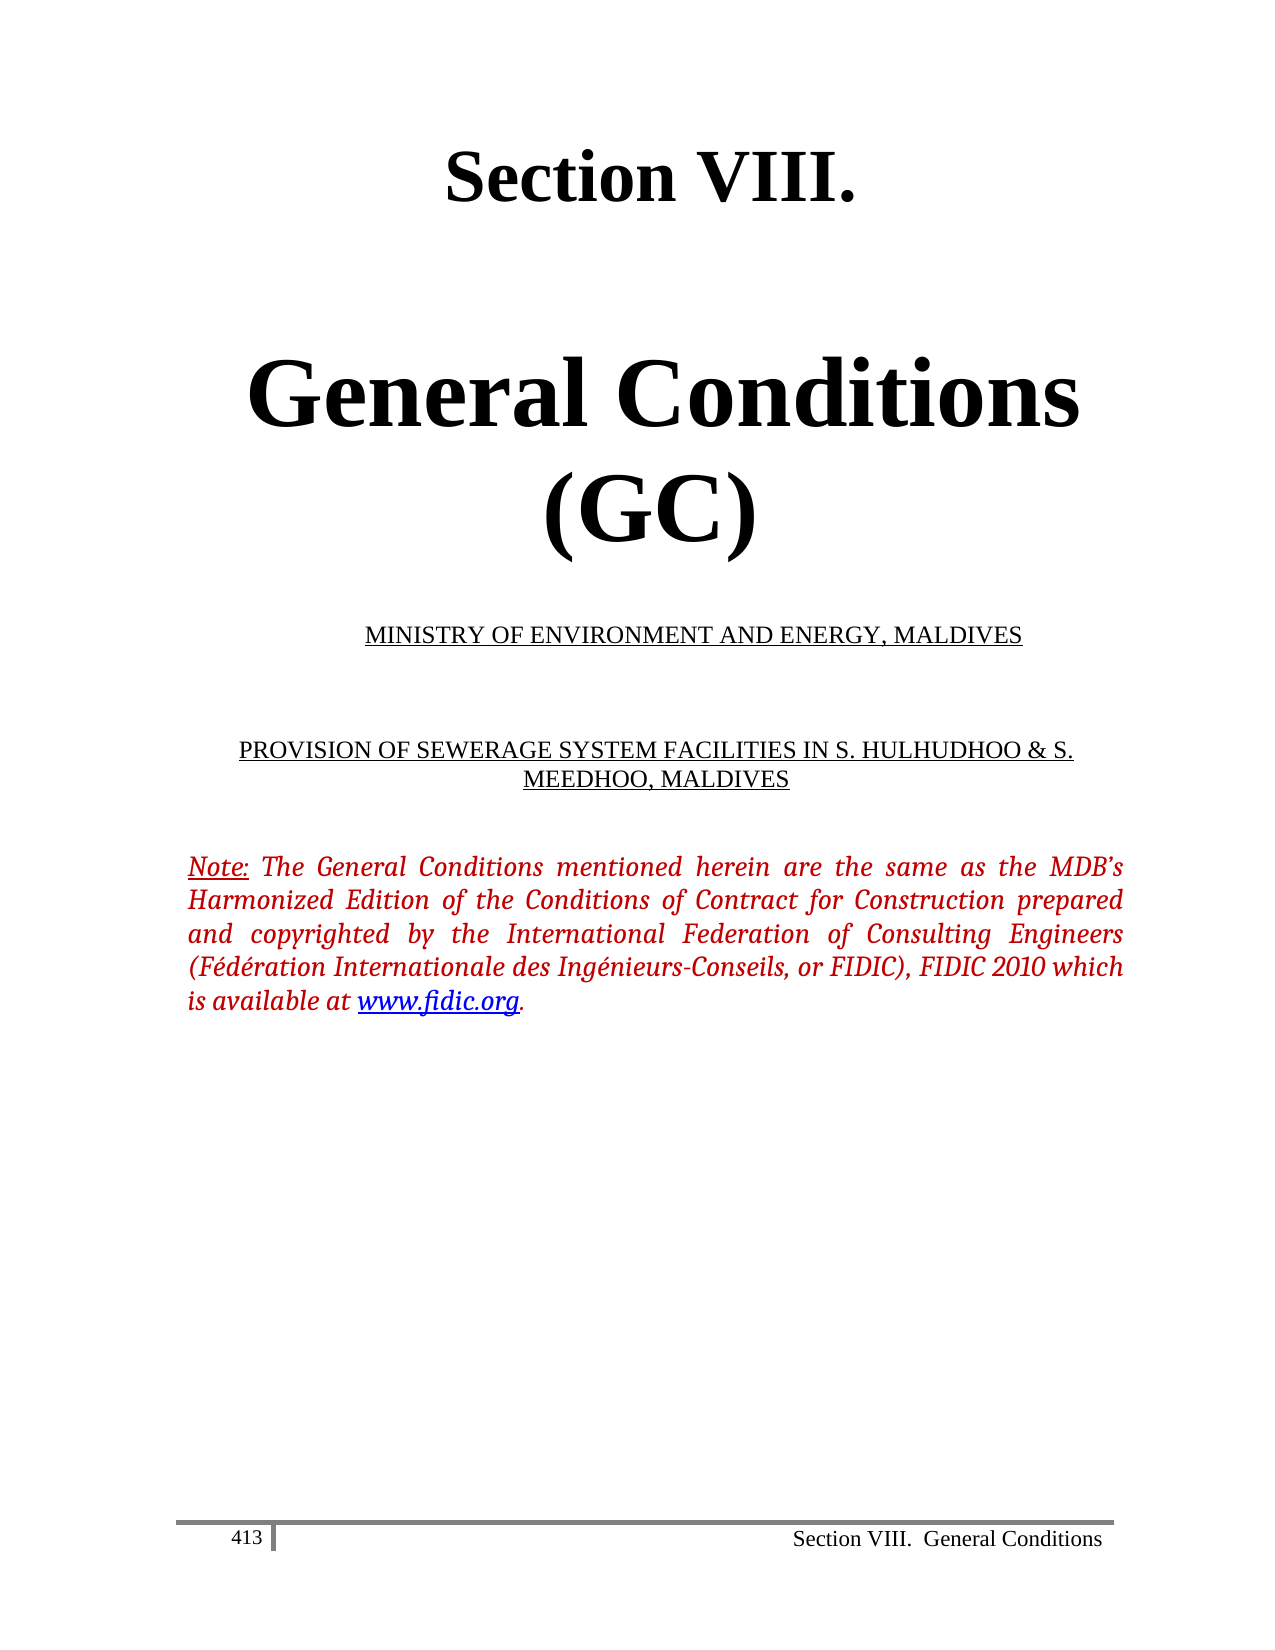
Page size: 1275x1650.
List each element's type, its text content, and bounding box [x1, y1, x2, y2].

text MINISTRY OF ENVIRONMENT AND ENERGY, MALDIVES [262, 620, 1125, 649]
text Note: The General Conditions mentioned herein are the same as the MDB’s Harmonized Edition of the Conditions of Contract for Construction prepared and copyrighted by the International Federation of Consulting Engineers (Fédération Internationale des Ingénieurs-Conseils, or FIDIC), FIDIC 2010 which is available at www.fidic.org. [187, 850, 1125, 1018]
text PROVISION OF SEWERAGE SYSTEM FACILITIES IN S. HULHUDHOO & S. MEEDHOO, MALDIVES [187, 735, 1125, 792]
table_header Section VIII. General Conditions (GC) [176, 131, 1125, 562]
